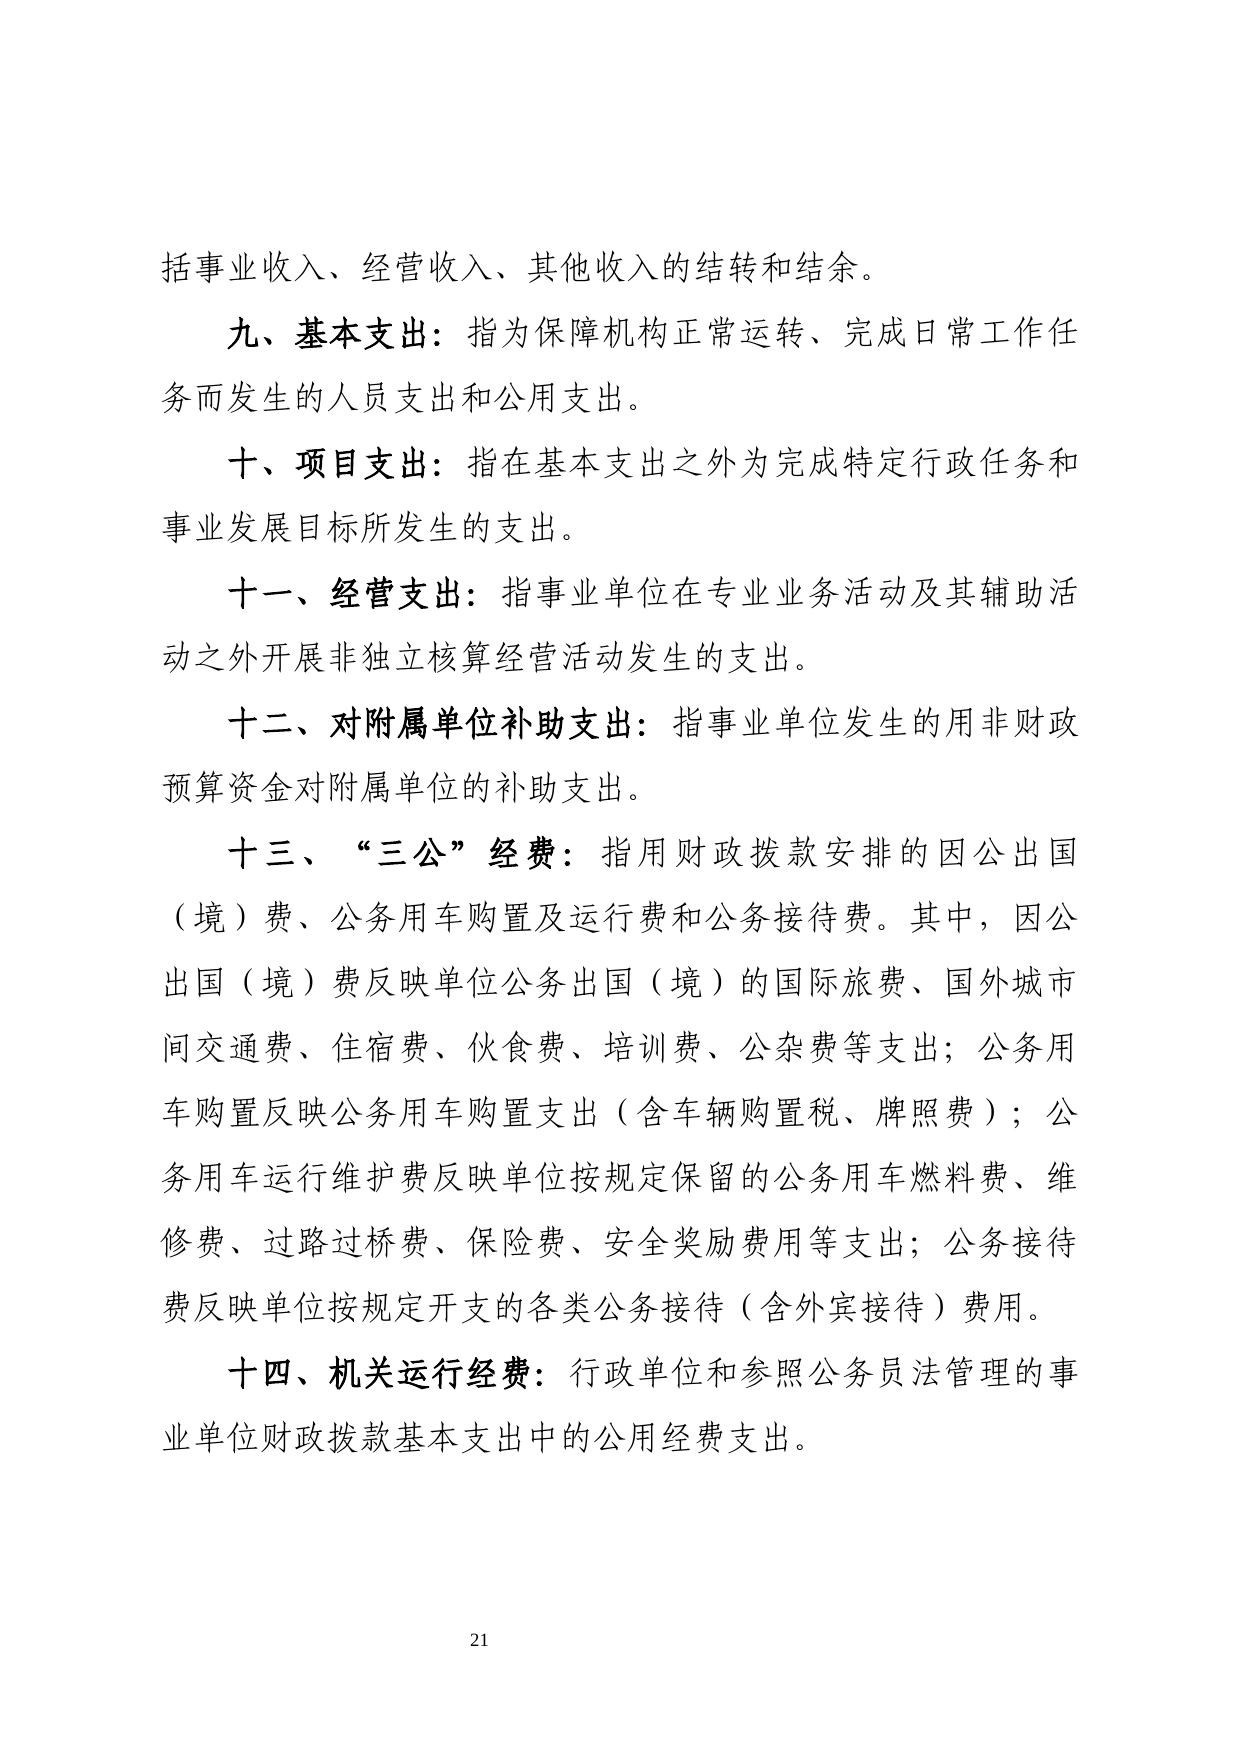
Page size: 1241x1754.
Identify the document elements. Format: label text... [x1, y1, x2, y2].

text 十二、对附属单位补助支出：指事业单位发生的用非财政预算资金对附属单位的补助支出。 [159, 688, 1081, 818]
text 十三、“三公”经费：指用财政拨款安排的因公出国（境）费、公务用车购置及运行费和公务接待费。其中，因公出国（境）费反映单位公务出国（境）的国际旅费、国外城市间交通费、住宿费、伙食费、培训费、公杂费等支出；公务用车购置反映公务用车购置支出（含车辆购置税、牌照费）；公务用车运行维护费反映单位按规定保留的公务用车燃料费、维修费、过路过桥费、保险费、安全奖励费用等支出；公务接待费反映单位按规定开支的各类公务接待（含外宾接待）费用。 [159, 818, 1081, 1338]
text 十一、经营支出：指事业单位在专业业务活动及其辅助活动之外开展非独立核算经营活动发生的支出。 [159, 558, 1081, 688]
text 十四、机关运行经费：行政单位和参照公务员法管理的事业单位财政拨款基本支出中的公用经费支出。 [159, 1338, 1081, 1468]
text 十、项目支出：指在基本支出之外为完成特定行政任务和事业发展目标所发生的支出。 [159, 428, 1081, 558]
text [159, 233, 1081, 298]
text 九、基本支出：指为保障机构正常运转、完成日常工作任务而发生的人员支出和公用支出。 [159, 298, 1081, 428]
